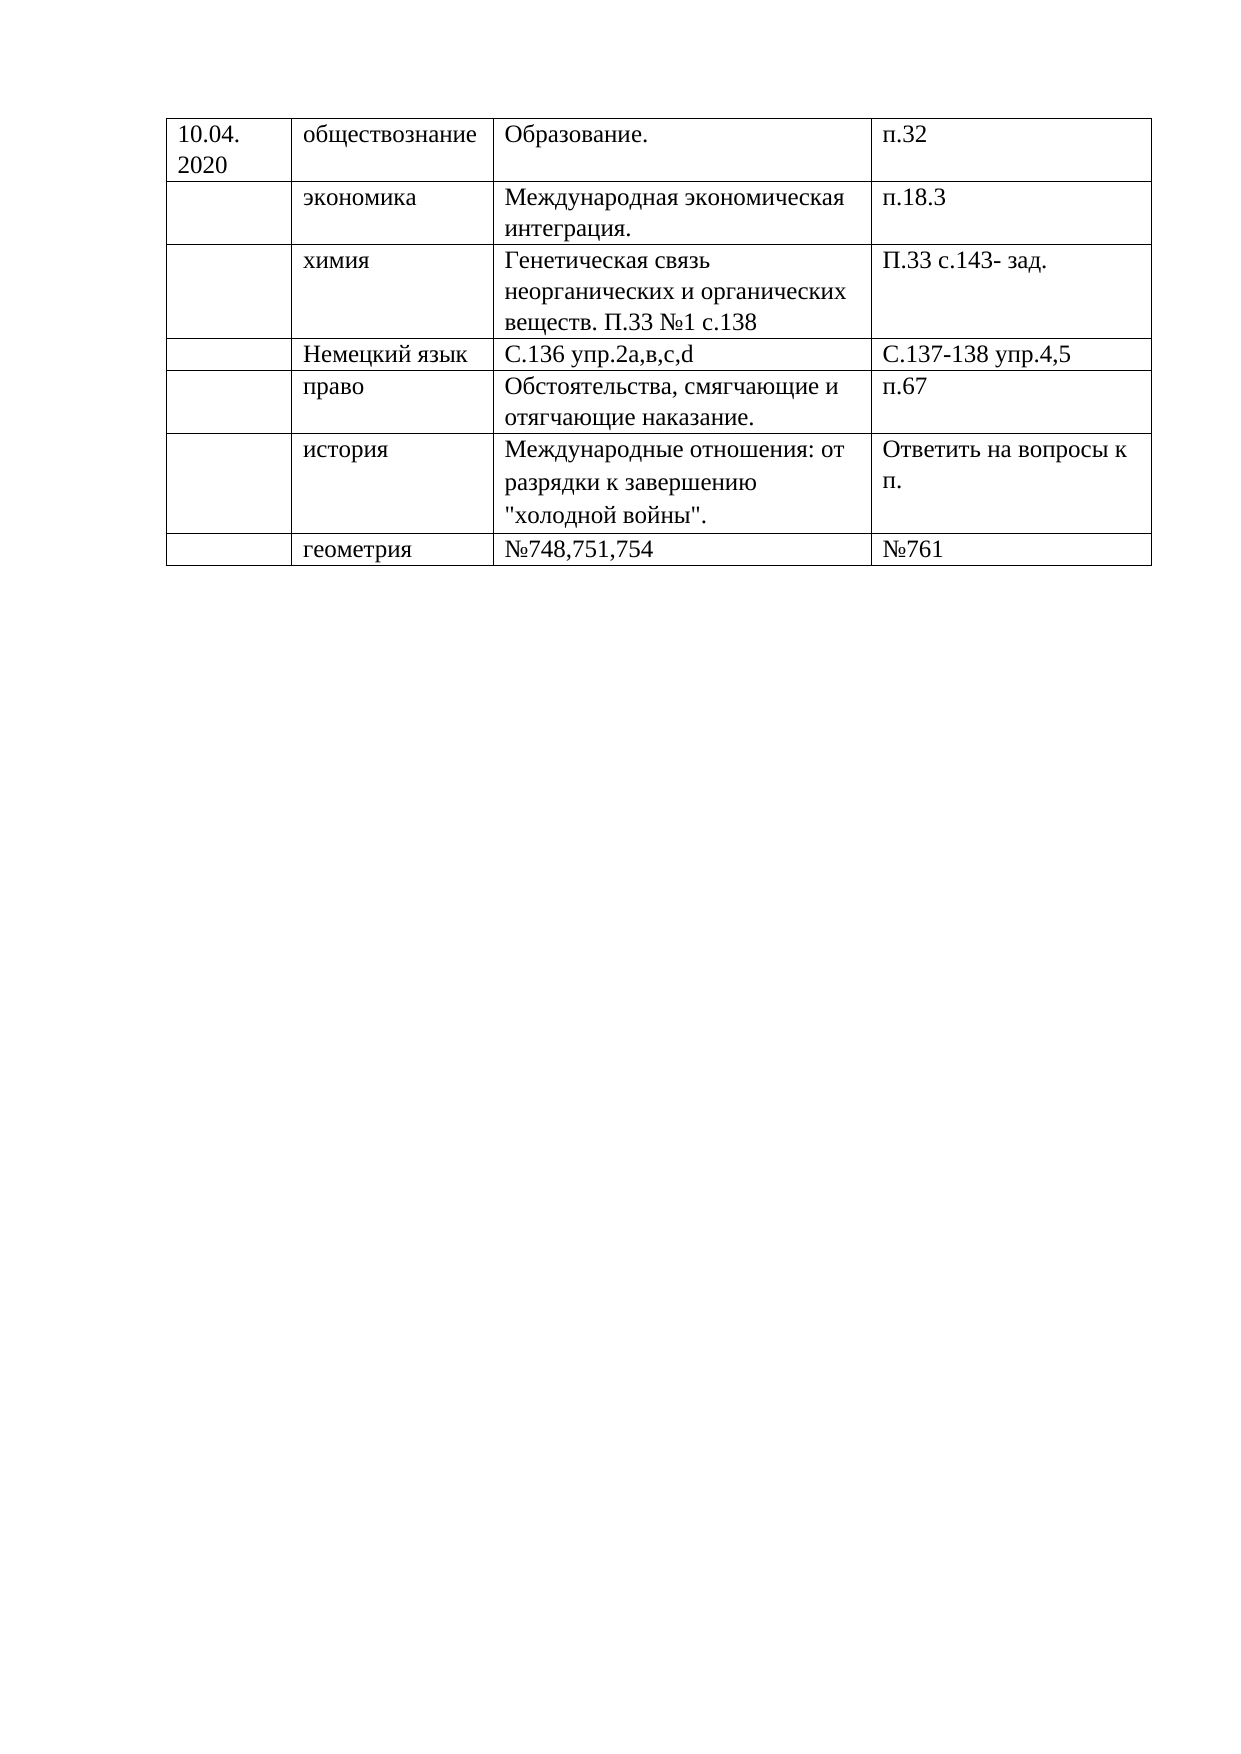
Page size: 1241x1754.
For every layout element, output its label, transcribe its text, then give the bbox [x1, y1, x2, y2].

table_header обществознание [292, 119, 493, 181]
table_cell [167, 371, 291, 433]
table_cell [167, 182, 291, 244]
table_cell история [292, 434, 493, 533]
table_cell [167, 434, 291, 533]
table_cell [167, 534, 291, 565]
table_cell п.67 [872, 371, 1151, 433]
table_header 10.04. 2020 [167, 119, 291, 181]
table_cell химия [292, 245, 493, 338]
table_cell геометрия [292, 534, 493, 565]
table_cell Международные отношения: от разрядки к завершению "холодной войны". [494, 434, 871, 533]
table_cell Международная экономическая интеграция. [494, 182, 871, 244]
table_cell №761 [872, 534, 1151, 565]
table_cell экономика [292, 182, 493, 244]
table_cell №748,751,754 [494, 534, 871, 565]
table_cell п.18.3 [872, 182, 1151, 244]
table_cell [167, 339, 291, 370]
table_cell [167, 245, 291, 338]
table_cell Генетическая связь неорганических и органических веществ. П.33 №1 с.138 [494, 245, 871, 338]
table_cell Обстоятельства, смягчающие и отягчающие наказание. [494, 371, 871, 433]
table_cell право [292, 371, 493, 433]
table_cell С.137-138 упр.4,5 [872, 339, 1151, 370]
table_header Образование. [494, 119, 871, 181]
table_cell Немецкий язык [292, 339, 493, 370]
table_cell П.33 с.143- зад. [872, 245, 1151, 338]
table_cell С.136 упр.2а,в,с,d [494, 339, 871, 370]
table_header п.32 [872, 119, 1151, 181]
table_cell Ответить на вопросы к п. [872, 434, 1151, 533]
